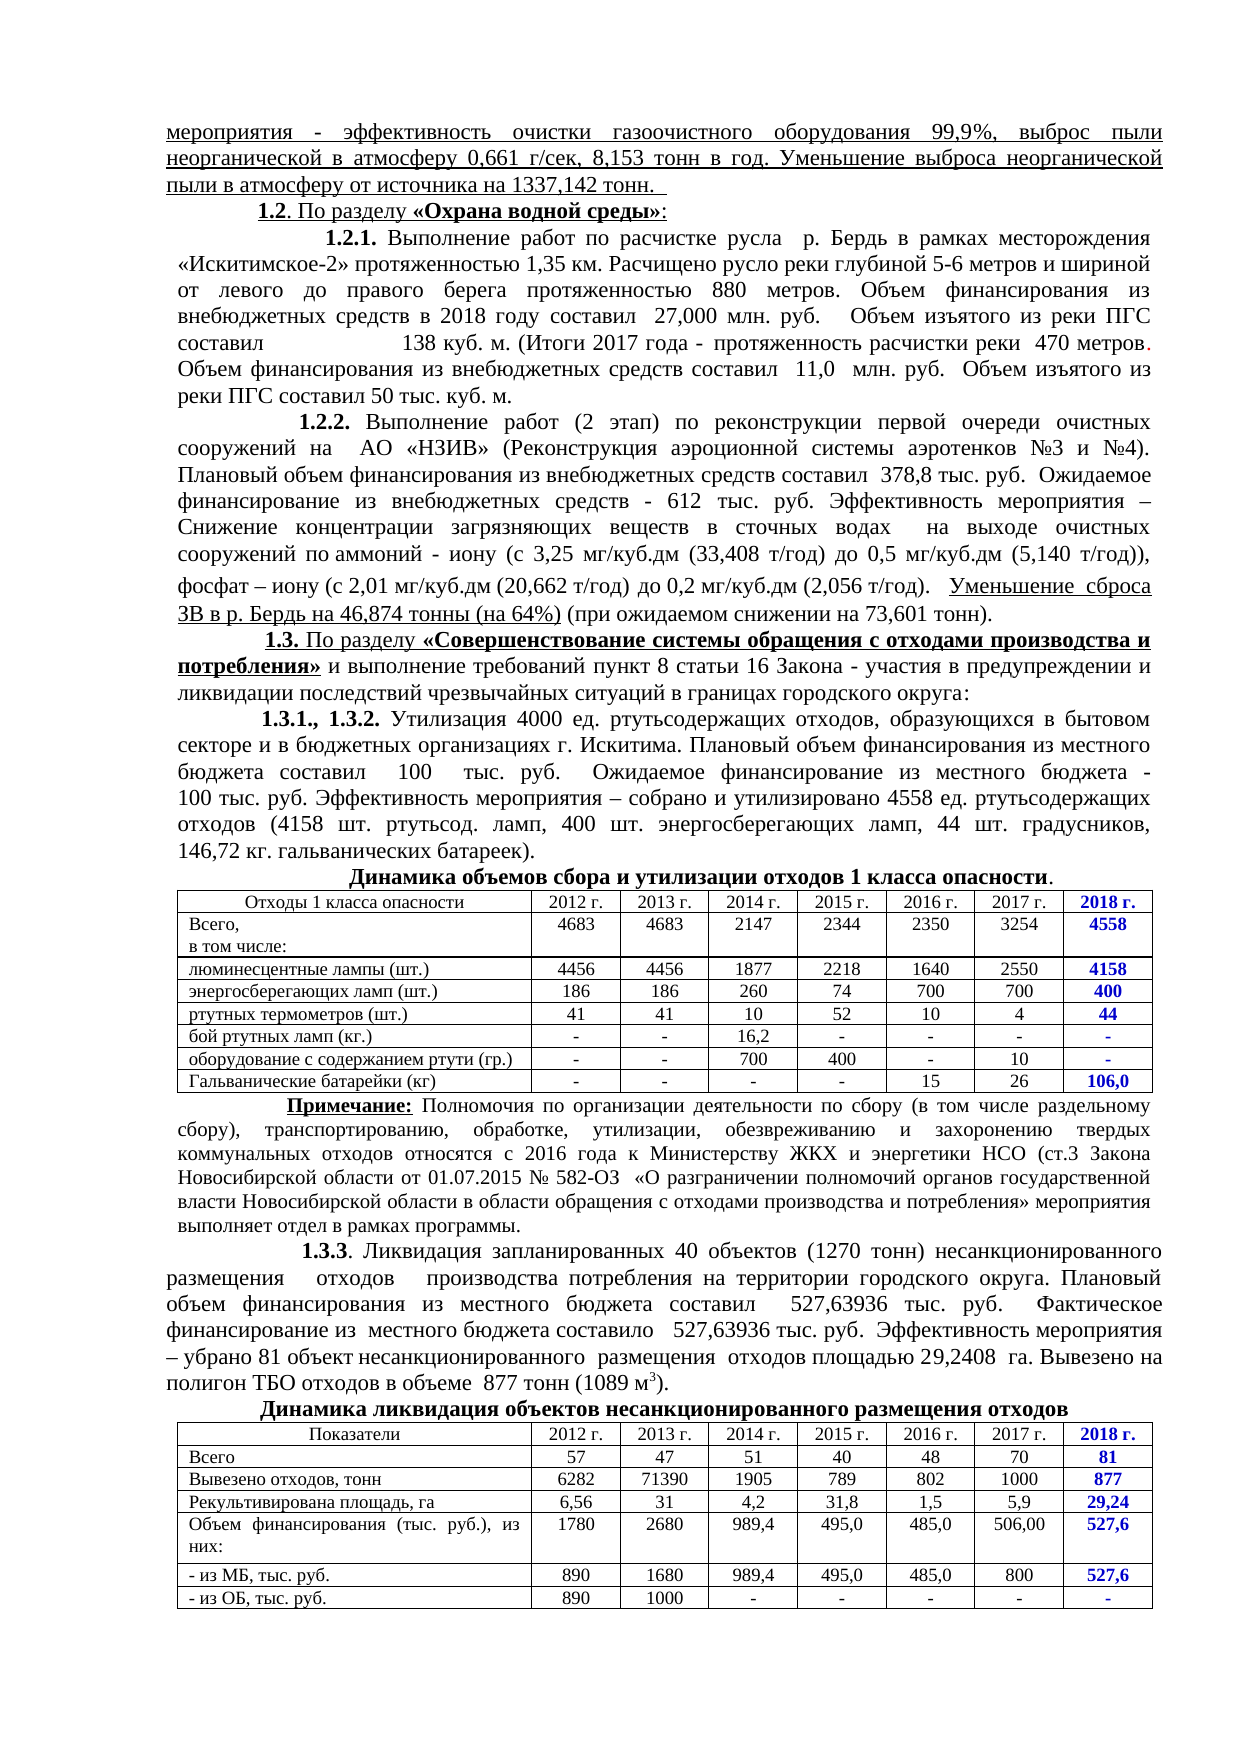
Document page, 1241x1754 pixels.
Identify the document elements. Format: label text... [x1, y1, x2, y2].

table_cell - [621, 1070, 708, 1092]
text 1.3.3. Ликвидация запланированных 40 объектов (1270 тонн) несанкционированного размещения отходов производства потребления на территории городского округа. Плановый объем финансирования из местного бюджета составил 527,63936 тыс. руб. Фактическое финансирование из местного бюджета составило 527,63936 тыс. руб. Эффективность мероприятия – убрано 81 объект несанкционированного размещения отходов площадью 29,2408 га. Вывезено на полигон ТБО отходов в объеме 877 тонн (1089 м3). [166, 1237, 1163, 1396]
table_cell ртутных термометров (шт.) [178, 1003, 531, 1024]
table_cell 52 [798, 1003, 886, 1024]
table_cell 10 [975, 1048, 1063, 1069]
table_header 2013 г. [621, 891, 708, 912]
table_cell 6,56 [532, 1491, 620, 1512]
table_cell [1064, 935, 1152, 956]
table_cell 44 [1064, 1003, 1152, 1024]
table_cell 51 [709, 1446, 797, 1467]
table_cell [621, 935, 708, 956]
table_header 2016 г. [887, 891, 974, 912]
text 1.3.1., 1.3.2. Утилизация 4000 ед. ртутьсодержащих отходов, образующихся в бытовом секторе и в бюджетных организациях г. Искитима. Плановый объем финансирования из местного бюджета составил 100 тыс. руб. Ожидаемое финансирование из местного бюджета - 100 тыс. руб. Эффективность мероприятия – собрано и утилизировано 4558 ед. ртутьсодержащих отходов (4158 шт. ртутьсод. ламп, 400 шт. энергосберегающих ламп, 44 шт. градусников, 146,72 кг. гальванических батареек). [177, 705, 1152, 863]
table_cell 81 [1064, 1446, 1152, 1467]
table_cell 6282 [532, 1468, 620, 1490]
text Динамика ликвидация объектов несанкционированного размещения отходов [166, 1396, 1163, 1422]
table_cell 186 [621, 980, 708, 1002]
table_cell 890 [532, 1564, 620, 1586]
table_cell - из ОБ, тыс. руб. [178, 1587, 531, 1608]
table_cell 800 [975, 1564, 1063, 1586]
table_cell - [975, 1587, 1063, 1608]
table_cell Гальванические батарейки (кг) [178, 1070, 531, 1092]
table_cell [798, 935, 886, 956]
table_cell 4683 [532, 913, 620, 935]
table_cell 789 [798, 1468, 886, 1490]
table_cell 700 [887, 980, 974, 1002]
table_cell 989,4 [709, 1564, 797, 1586]
table_cell 31,8 [798, 1491, 886, 1512]
table_cell - [1064, 1048, 1152, 1069]
table_cell 1640 [887, 958, 974, 979]
table_cell - [709, 1070, 797, 1092]
table_header 2014 г. [709, 1423, 797, 1444]
table_cell 400 [798, 1048, 886, 1069]
table_cell 495,0 [798, 1513, 886, 1563]
table_cell 71390 [621, 1468, 708, 1490]
table_cell 400 [1064, 980, 1152, 1002]
table_cell 2344 [798, 913, 886, 935]
table_cell 2550 [975, 958, 1063, 979]
table_cell 2147 [709, 913, 797, 935]
table_cell 485,0 [887, 1564, 974, 1586]
table_cell 15 [887, 1070, 974, 1092]
table_cell - [975, 1025, 1063, 1047]
text 1.2.2. Выполнение работ (2 этап) по реконструкции первой очереди очистных сооружений на АО «НЗИВ» (Реконструкция аэроционной системы аэротенков №3 и №4). Плановый объем финансирования из внебюджетных средств составил 378,8 тыс. руб. Ожидаемое финансирование из внебюджетных средств - 612 тыс. руб. Эффективность мероприятия – Снижение концентрации загрязняющих веществ в сточных водах на выходе очистных сооружений по аммоний - иону (с 3,25 мг/куб.дм (33,408 т/год) до 0,5 мг/куб.дм (5,140 т/год)), фосфат – иону (с 2,01 мг/куб.дм (20,662 т/год) до 0,2 мг/куб.дм (2,056 т/год). Уменьшение сброса ЗВ в р. Бердь на 46,874 тонны (на 64%) (при ожидаемом снижении на 73,601 тонн). [177, 408, 1152, 626]
table_cell 527,6 [1064, 1564, 1152, 1586]
table_cell 1000 [975, 1468, 1063, 1490]
table_cell - [887, 1025, 974, 1047]
table_cell 700 [709, 1048, 797, 1069]
table_cell 70 [975, 1446, 1063, 1467]
table_cell 2218 [798, 958, 886, 979]
table_cell [975, 935, 1063, 956]
table_cell - [532, 1025, 620, 1047]
table_cell 485,0 [887, 1513, 974, 1563]
table_cell Всего, [178, 913, 531, 935]
table_cell - [1064, 1587, 1152, 1608]
table_cell 16,2 [709, 1025, 797, 1047]
table_cell - [532, 1048, 620, 1069]
table_cell 495,0 [798, 1564, 886, 1586]
table_cell 877 [1064, 1468, 1152, 1490]
table_header 2014 г. [709, 891, 797, 912]
table_header 2015 г. [798, 1423, 886, 1444]
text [166, 118, 1163, 141]
table_cell 700 [975, 980, 1063, 1002]
table_cell - из МБ, тыс. руб. [178, 1564, 531, 1586]
table_header 2018 г. [1064, 1423, 1152, 1444]
table_cell 31 [621, 1491, 708, 1512]
table_cell 10 [709, 1003, 797, 1024]
table_cell 1905 [709, 1468, 797, 1490]
table_cell [709, 935, 797, 956]
table_cell 186 [532, 980, 620, 1002]
table_header 2017 г. [975, 1423, 1063, 1444]
list 1.3. По разделу «Совершенствование системы обращения с отходами производства и потребления» и выполнение требований пункт 8 статьи 16 Закона - участия в предупреждении и ликвидации последствий чрезвычайных ситуаций в границах городского округа: [177, 626, 1152, 705]
table_header 2016 г. [887, 1423, 974, 1444]
table_cell оборудование с содержанием ртути (гр.) [178, 1048, 531, 1069]
text Динамика объемов сбора и утилизации отходов 1 класса опасности. [177, 863, 1152, 889]
table_cell 47 [621, 1446, 708, 1467]
table_header Показатели [178, 1423, 531, 1444]
table_cell энергосберегающих ламп (шт.) [178, 980, 531, 1002]
table_cell 48 [887, 1446, 974, 1467]
table_cell [887, 935, 974, 956]
table_cell - [621, 1025, 708, 1047]
text Примечание: Полномочия по организации деятельности по сбору (в том числе раздельному сбору), транспортированию, обработке, утилизации, обезвреживанию и захоронению твердых коммунальных отходов относятся с 2016 года к Министерству ЖКХ и энергетики НСО (ст.3 Закона Новосибирской области от 01.07.2015 № 582-ОЗ «О разграничении полномочий органов государственной власти Новосибирской области в области обращения с отходами производства и потребления» мероприятия выполняет отдел в рамках программы. [177, 1093, 1152, 1237]
table_cell - [1064, 1025, 1152, 1047]
table_cell 1,5 [887, 1491, 974, 1512]
table_cell 106,0 [1064, 1070, 1152, 1092]
table_cell Вывезено отходов, тонн [178, 1468, 531, 1490]
table_cell 10 [887, 1003, 974, 1024]
table_cell 4683 [621, 913, 708, 935]
table_cell 1780 [532, 1513, 620, 1563]
table_cell 4 [975, 1003, 1063, 1024]
table_cell 29,24 [1064, 1491, 1152, 1512]
table_cell 4,2 [709, 1491, 797, 1512]
table_cell 41 [532, 1003, 620, 1024]
table_header 2012 г. [532, 1423, 620, 1444]
table_cell Объем финансирования (тыс. руб.), из них: [178, 1513, 531, 1563]
table_cell 40 [798, 1446, 886, 1467]
table_cell 2350 [887, 913, 974, 935]
text 1.2. По разделу «Охрана водной среды»: [177, 197, 1152, 223]
table_header 2015 г. [798, 891, 886, 912]
table_cell люминесцентные лампы (шт.) [178, 958, 531, 979]
table_cell 2680 [621, 1513, 708, 1563]
table_cell 57 [532, 1446, 620, 1467]
table_cell - [532, 1070, 620, 1092]
table_cell бой ртутных ламп (кг.) [178, 1025, 531, 1047]
table_cell Рекультивирована площадь, га [178, 1491, 531, 1512]
table_header 2012 г. [532, 891, 620, 912]
table_cell - [621, 1048, 708, 1069]
table_cell Всего [178, 1446, 531, 1467]
table_cell 3254 [975, 913, 1063, 935]
table_cell 989,4 [709, 1513, 797, 1563]
table_cell в том числе: [178, 935, 531, 956]
table_header 2017 г. [975, 891, 1063, 912]
table_cell 1877 [709, 958, 797, 979]
text 1.2.1. Выполнение работ по расчистке русла р. Бердь в рамках месторождения «Искитимское-2» протяженностью 1,35 км. Расчищено русло реки глубиной 5-6 метров и шириной от левого до правого берега протяженностью 880 метров. Объем финансирования из внебюджетных средств в 2018 году составил 27,000 млн. руб. Объем изъятого из реки ПГС составил 138 куб. м. (Итоги 2017 года - протяженность расчистки реки 470 метров. Объем финансирования из внебюджетных средств составил 11,0 млн. руб. Объем изъятого из реки ПГС составил 50 тыс. куб. м. [177, 223, 1152, 408]
table_cell 506,00 [975, 1513, 1063, 1563]
table_cell - [887, 1048, 974, 1069]
table_cell - [798, 1025, 886, 1047]
table_cell 890 [532, 1587, 620, 1608]
table_cell 802 [887, 1468, 974, 1490]
table_cell 5,9 [975, 1491, 1063, 1512]
table_cell - [798, 1587, 886, 1608]
table_cell 4456 [621, 958, 708, 979]
table_cell - [798, 1070, 886, 1092]
table_cell - [887, 1587, 974, 1608]
table_cell - [709, 1587, 797, 1608]
table_header Отходы 1 класса опасности [178, 891, 531, 912]
table_cell 527,6 [1064, 1513, 1152, 1563]
table_cell 74 [798, 980, 886, 1002]
table_cell 1680 [621, 1564, 708, 1586]
table_cell 4456 [532, 958, 620, 979]
table_cell 4158 [1064, 958, 1152, 979]
table_cell 4558 [1064, 913, 1152, 935]
table_cell [532, 935, 620, 956]
table_header 2013 г. [621, 1423, 708, 1444]
table_cell 260 [709, 980, 797, 1002]
table_header 2018 г. [1064, 891, 1152, 912]
table_cell 26 [975, 1070, 1063, 1092]
table_cell 1000 [621, 1587, 708, 1608]
table_cell 41 [621, 1003, 708, 1024]
